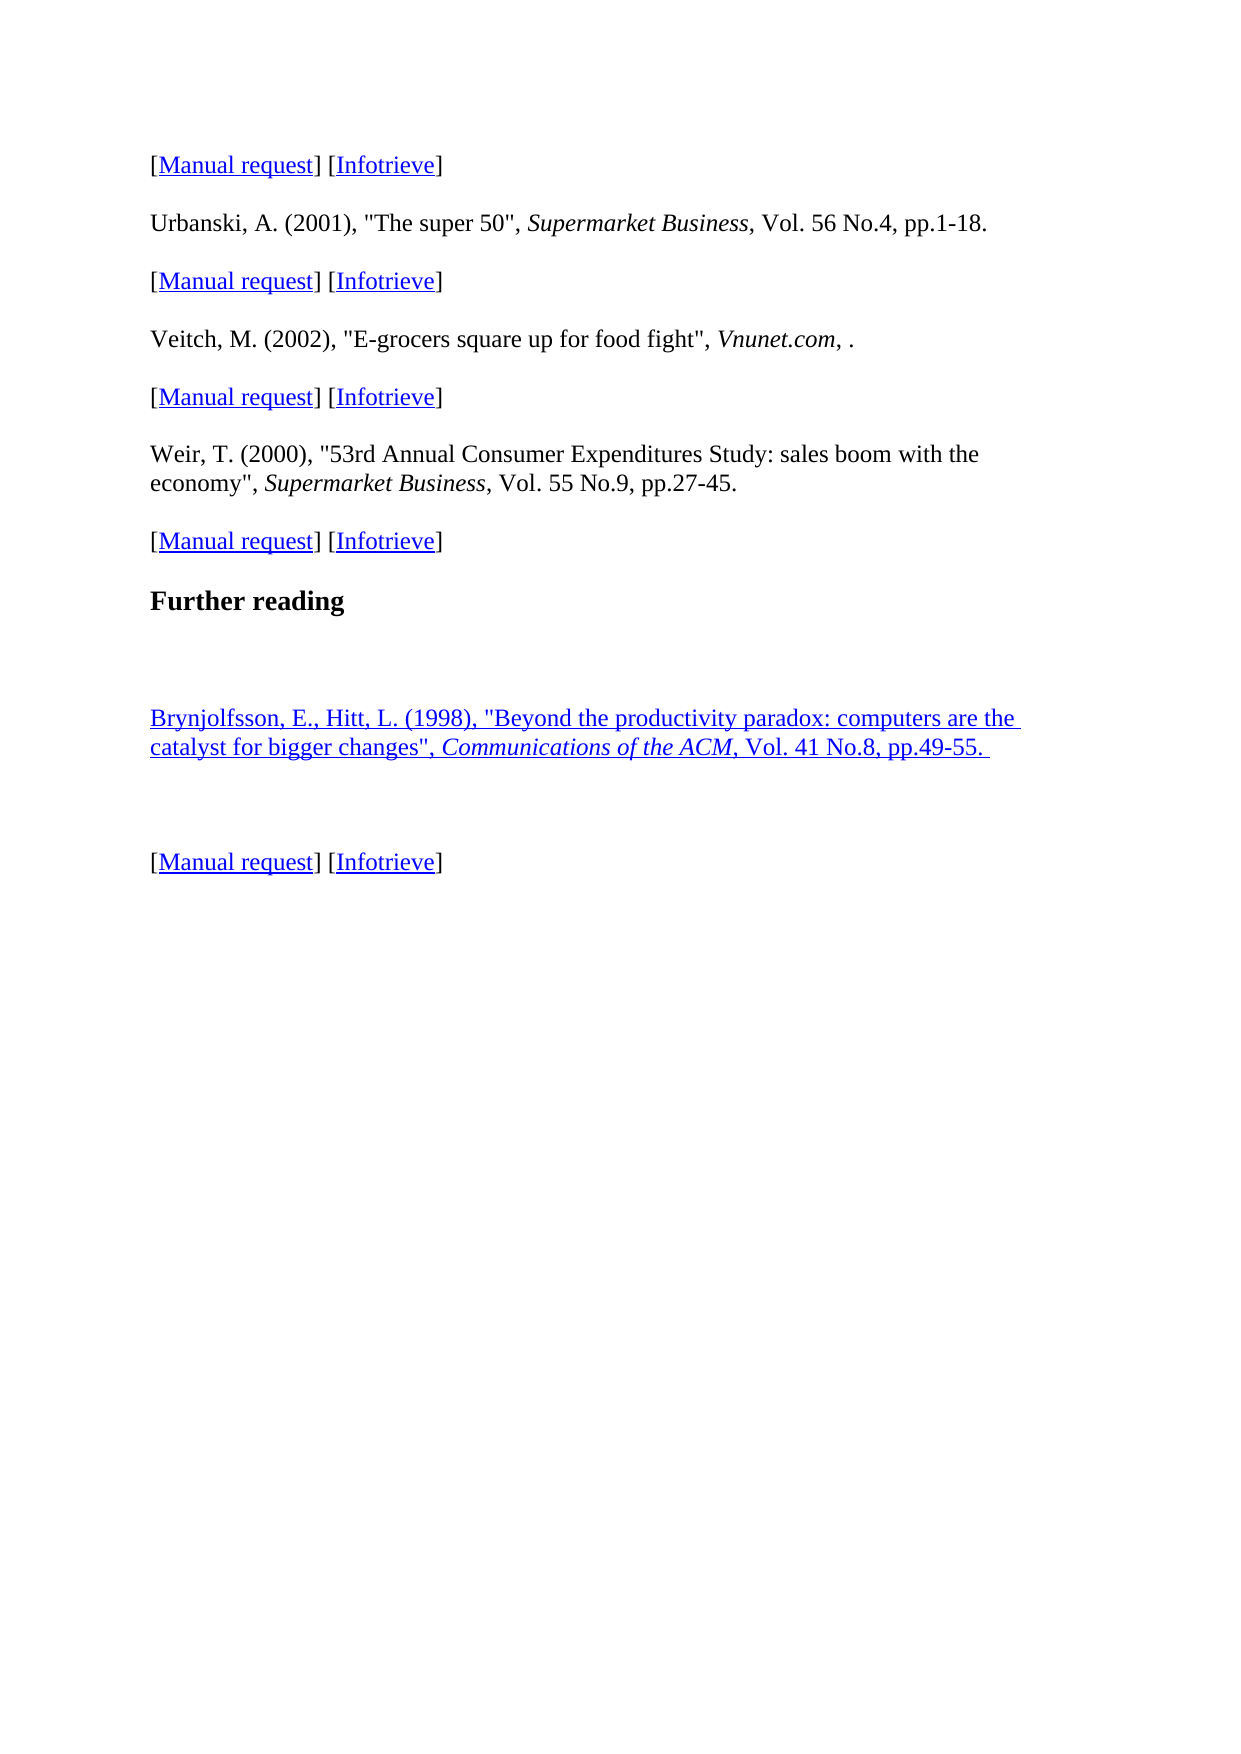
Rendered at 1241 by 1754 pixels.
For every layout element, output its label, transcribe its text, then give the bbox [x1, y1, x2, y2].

text [Manual request] [Infotrieve] [150, 847, 1090, 876]
text [Manual request] [Infotrieve] [150, 382, 1090, 410]
text Weir, T. (2000), "53rd Annual Consumer Expenditures Study: sales boom with the economy", Supermarket Business, Vol. 55 No.9, pp.27-45. [150, 439, 1090, 497]
text Urbanski, A. (2001), "The super 50", Supermarket Business, Vol. 56 No.4, pp.1-18. [150, 208, 1090, 237]
text Further reading [150, 584, 1090, 617]
text [Manual request] [Infotrieve] [150, 266, 1090, 294]
text Veitch, M. (2002), "E-grocers square up for food fight", Vnunet.com, . [150, 324, 1090, 352]
text Brynjolfsson, E., Hitt, L. (1998), "Beyond the productivity paradox: computers are the catalyst for bigger changes", Communications of the ACM, Vol. 41 No.8, pp.49-55. [150, 703, 1090, 760]
text [Manual request] [Infotrieve] [150, 526, 1090, 555]
text [Manual request] [Infotrieve] [150, 150, 1090, 179]
